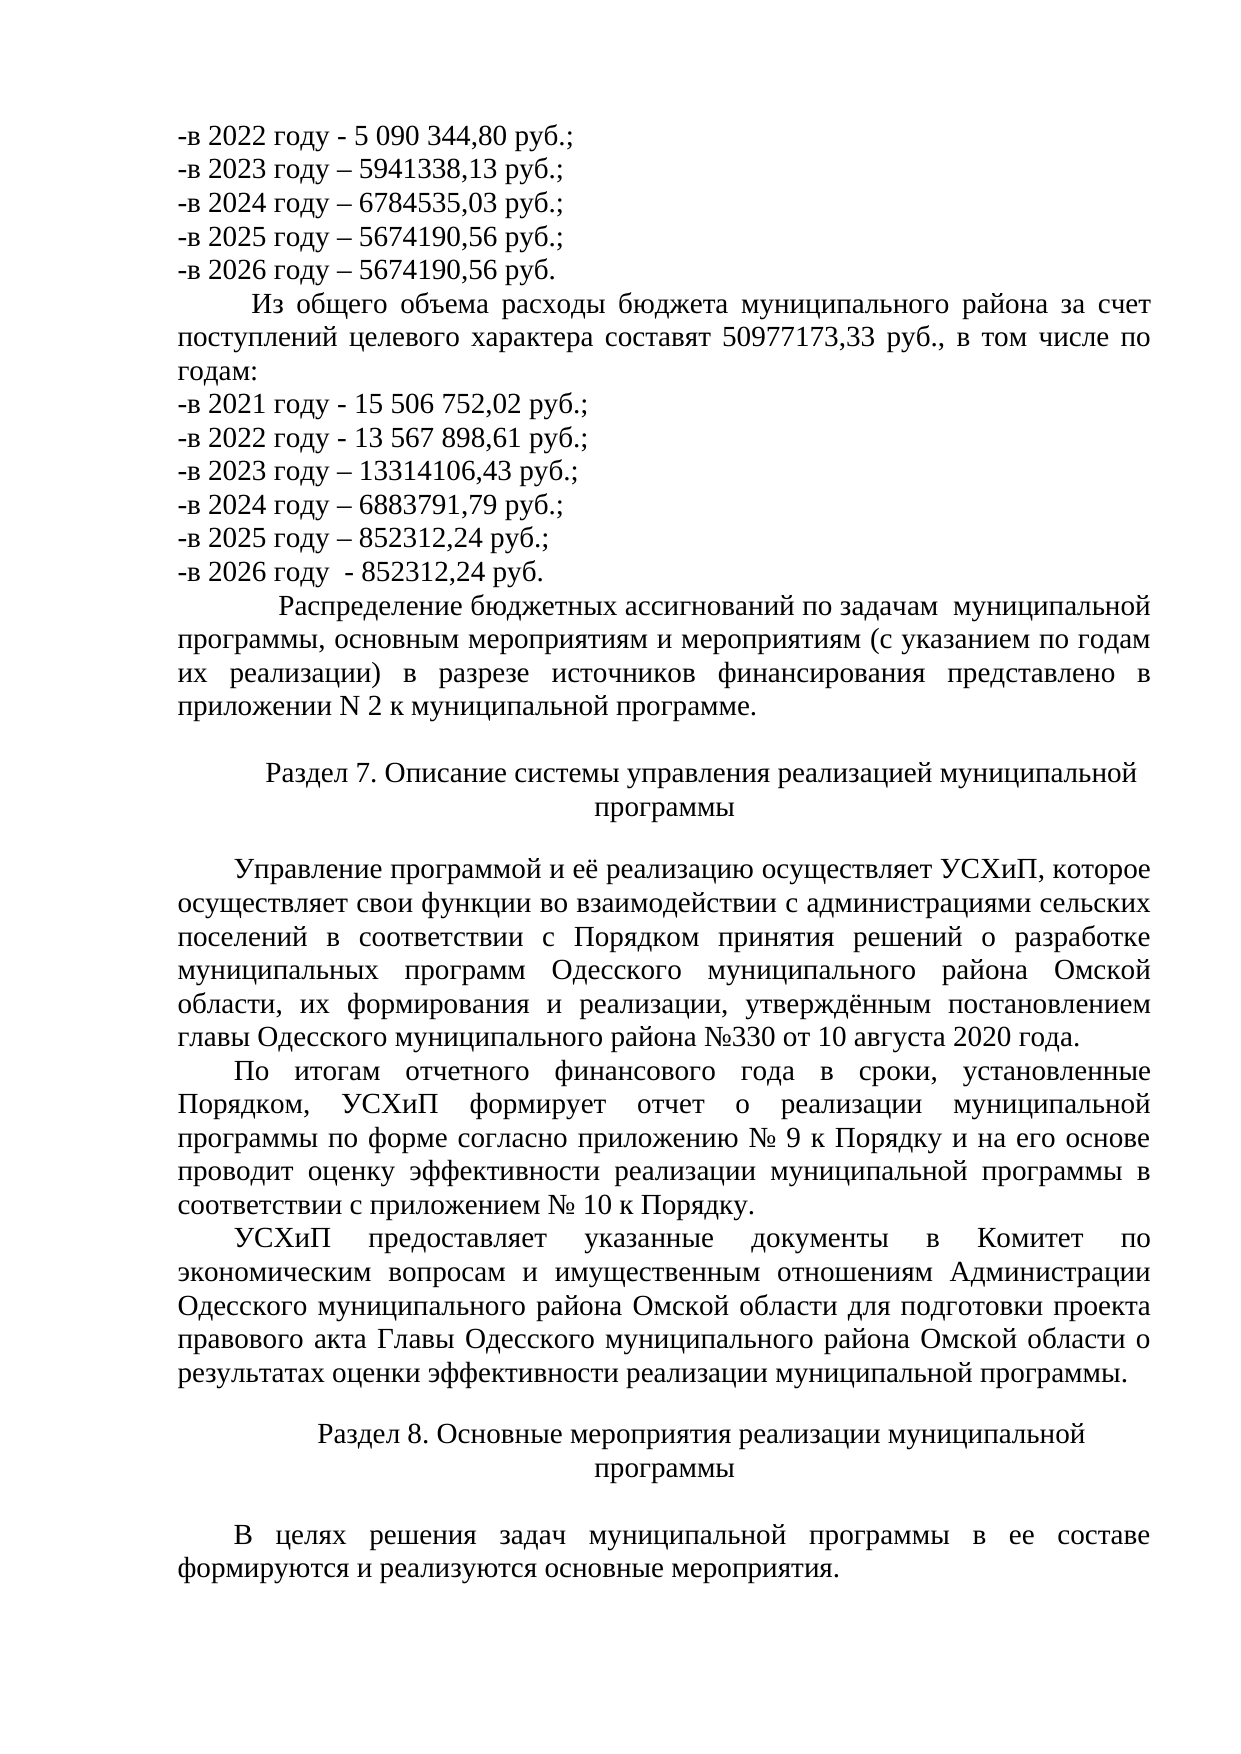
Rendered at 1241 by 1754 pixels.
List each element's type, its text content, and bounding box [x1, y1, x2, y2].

text -в 2023 году – 5941338,13 руб.; [177, 152, 1152, 185]
text -в 2021 году - 15 506 752,02 руб.; [177, 386, 1152, 420]
text -в 2025 году – 5674190,56 руб.; [177, 219, 1152, 252]
text Управление программой и её реализацию осуществляет УСХиП, которое осуществляет свои функции во взаимодействии с администрациями сельских поселений в соответствии с Порядком принятия решений о разработке муниципальных программ Одесского муниципального района Омской области, их формирования и реализации, утверждённым постановлением главы Одесского муниципального района №330 от 10 августа 2020 года. [177, 852, 1152, 1053]
text -в 2026 году – 5674190,56 руб. [177, 252, 1152, 286]
text -в 2026 году - 852312,24 руб. [177, 554, 1152, 588]
text Распределение бюджетных ассигнований по задачам муниципальной программы, основным мероприятиям и мероприятиям (с указанием по годам их реализации) в разрезе источников финансирования представлено в приложении N 2 к муниципальной программе. [177, 588, 1152, 722]
text Из общего объема расходы бюджета муниципального района за счет поступлений целевого характера составят 50977173,33 руб., в том числе по годам: [177, 286, 1152, 386]
text Раздел 7. Описание системы управления реализацией муниципальной программы [177, 755, 1152, 822]
text -в 2024 году – 6784535,03 руб.; [177, 185, 1152, 219]
text УСХиП предоставляет указанные документы в Комитет по экономическим вопросам и имущественным отношениям Администрации Одесского муниципального района Омской области для подготовки проекта правового акта Главы Одесского муниципального района Омской области о результатах оценки эффективности реализации муниципальной программы. [177, 1221, 1152, 1388]
text -в 2025 году – 852312,24 руб.; [177, 521, 1152, 554]
text -в 2023 году – 13314106,43 руб.; [177, 453, 1152, 487]
text -в 2022 году - 13 567 898,61 руб.; [177, 420, 1152, 453]
text -в 2024 году – 6883791,79 руб.; [177, 487, 1152, 521]
text Раздел 8. Основные мероприятия реализации муниципальной программы [177, 1416, 1152, 1483]
text -в 2022 году - 5 090 344,80 руб.; [177, 118, 1152, 152]
text По итогам отчетного финансового года в сроки, установленные Порядком, УСХиП формирует отчет о реализации муниципальной программы по форме согласно приложению № 9 к Порядку и на его основе проводит оценку эффективности реализации муниципальной программы в соответствии с приложением № 10 к Порядку. [177, 1053, 1152, 1221]
text В целях решения задач муниципальной программы в ее составе формируются и реализуются основные мероприятия. [177, 1517, 1152, 1584]
